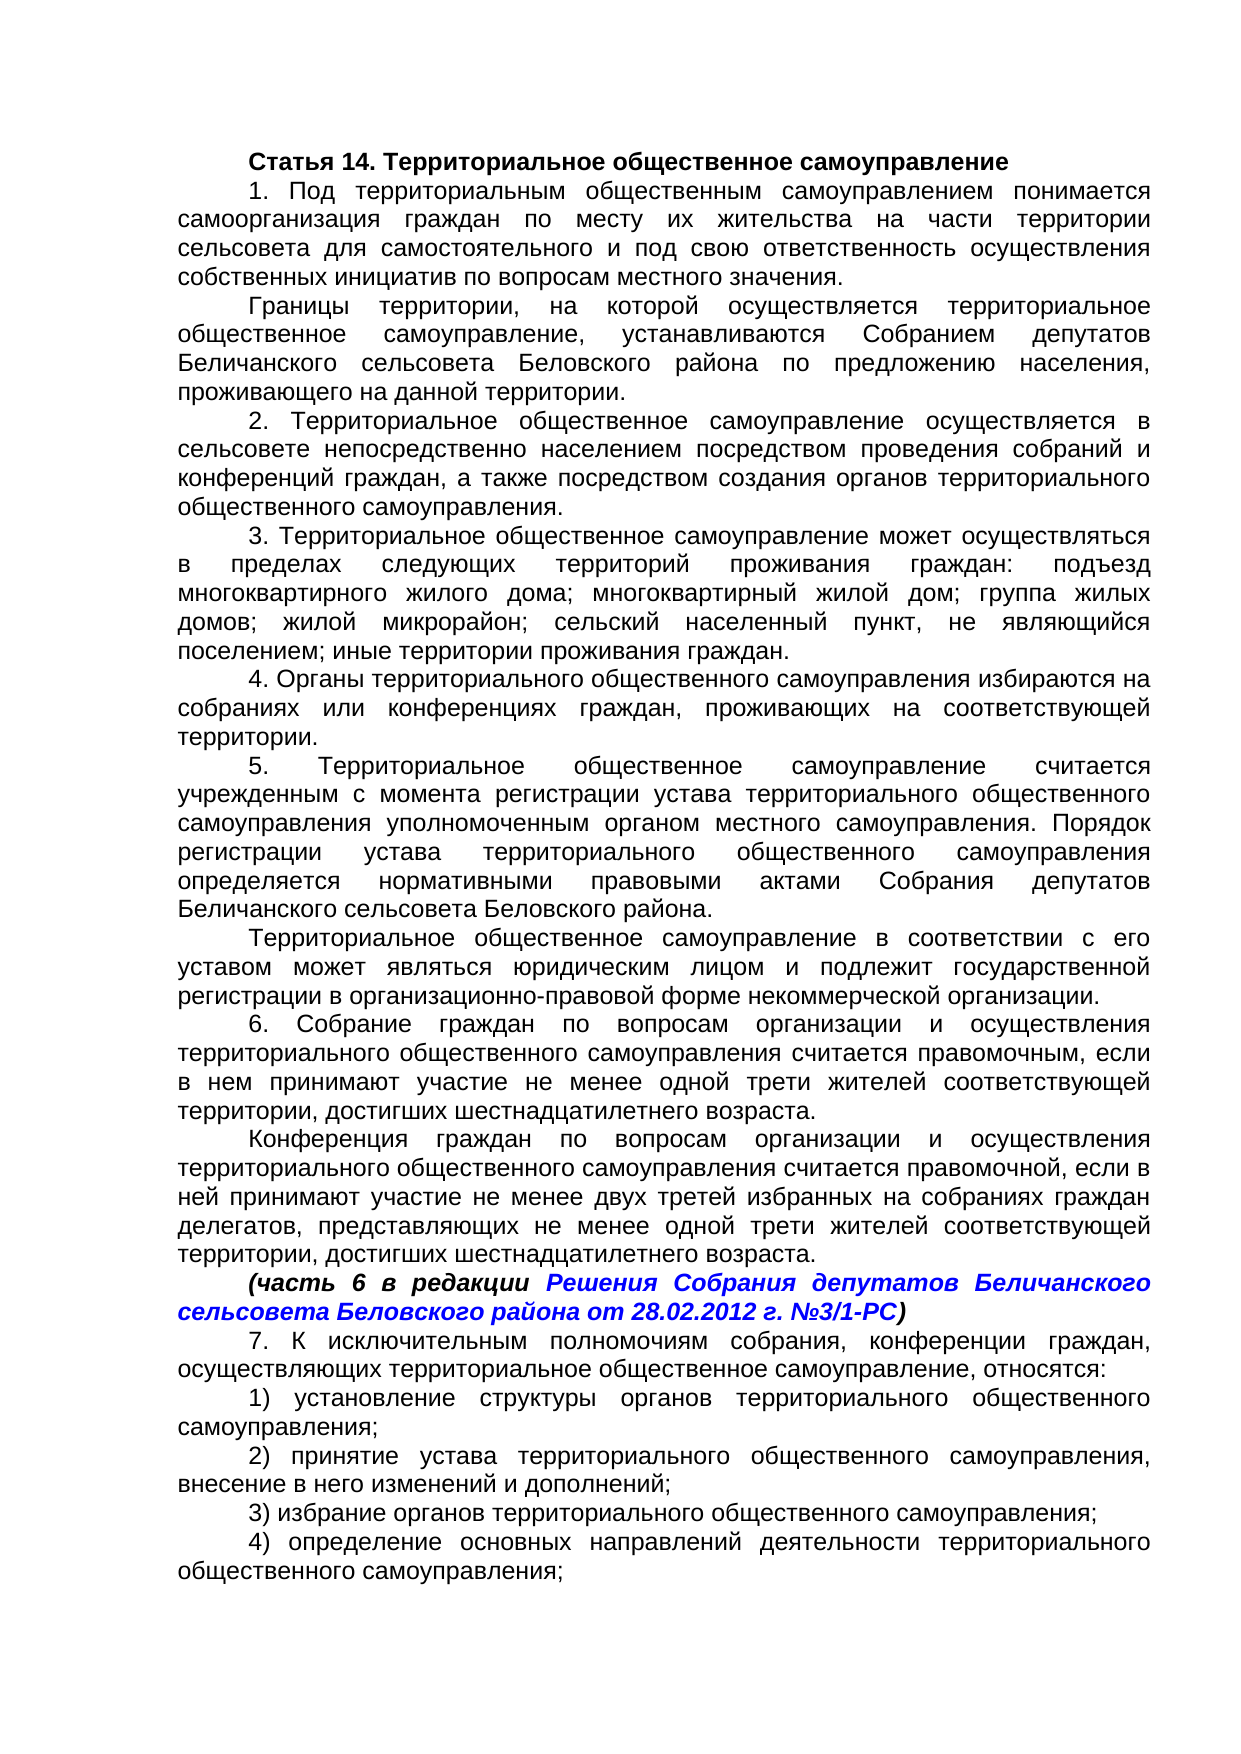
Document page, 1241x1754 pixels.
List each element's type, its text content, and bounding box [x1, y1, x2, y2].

text Границы территории, на которой осуществляется территориальное общественное самоуправление, устанавливаются Собранием депутатов Беличанского сельсовета Беловского района по предложению населения, проживающего на данной территории. [177, 291, 1152, 406]
text 6. Собрание граждан по вопросам организации и осуществления территориального общественного самоуправления считается правомочным, если в нем принимают участие не менее одной трети жителей соответствующей территории, достигших шестнадцатилетнего возраста. [177, 1009, 1152, 1124]
text 1) установление структуры органов территориального общественного самоуправления; [177, 1383, 1152, 1441]
text Статья 14. Территориальное общественное самоуправление [177, 147, 1152, 176]
text 2. Территориальное общественное самоуправление осуществляется в сельсовете непосредственно населением посредством проведения собраний и конференций граждан, а также посредством создания органов территориального общественного самоуправления. [177, 406, 1152, 521]
text (часть 6 в редакции Решения Собрания депутатов Беличанского сельсовета Беловского района от 28.02.2012 г. №3/1-РС) [177, 1268, 1152, 1326]
text Конференция граждан по вопросам организации и осуществления территориального общественного самоуправления считается правомочной, если в ней принимают участие не менее двух третей избранных на собраниях граждан делегатов, представляющих не менее одной трети жителей соответствующей территории, достигших шестнадцатилетнего возраста. [177, 1124, 1152, 1268]
text Территориальное общественное самоуправление в соответствии с его уставом может являться юридическим лицом и подлежит государственной регистрации в организационно-правовой форме некоммерческой организации. [177, 923, 1152, 1009]
text 3) избрание органов территориального общественного самоуправления; [177, 1498, 1152, 1527]
text 3. Территориальное общественное самоуправление может осуществляться в пределах следующих территорий проживания граждан: подъезд многоквартирного жилого дома; многоквартирный жилой дом; группа жилых домов; жилой микрорайон; сельский населенный пункт, не являющийся поселением; иные территории проживания граждан. [177, 521, 1152, 664]
text 4. Органы территориального общественного самоуправления избираются на собраниях или конференциях граждан, проживающих на соответствующей территории. [177, 664, 1152, 751]
text 5. Территориальное общественное самоуправление считается учрежденным с момента регистрации устава территориального общественного самоуправления уполномоченным органом местного самоуправления. Порядок регистрации устава территориального общественного самоуправления определяется нормативными правовыми актами Собрания депутатов Беличанского сельсовета Беловского района. [177, 751, 1152, 923]
text 2) принятие устава территориального общественного самоуправления, внесение в него изменений и дополнений; [177, 1441, 1152, 1498]
text 7. К исключительным полномочиям собрания, конференции граждан, осуществляющих территориальное общественное самоуправление, относятся: [177, 1326, 1152, 1383]
text 4) определение основных направлений деятельности территориального общественного самоуправления; [177, 1527, 1152, 1584]
text 1. Под территориальным общественным самоуправлением понимается самоорганизация граждан по месту их жительства на части территории сельсовета для самостоятельного и под свою ответственность осуществления собственных инициатив по вопросам местного значения. [177, 176, 1152, 291]
